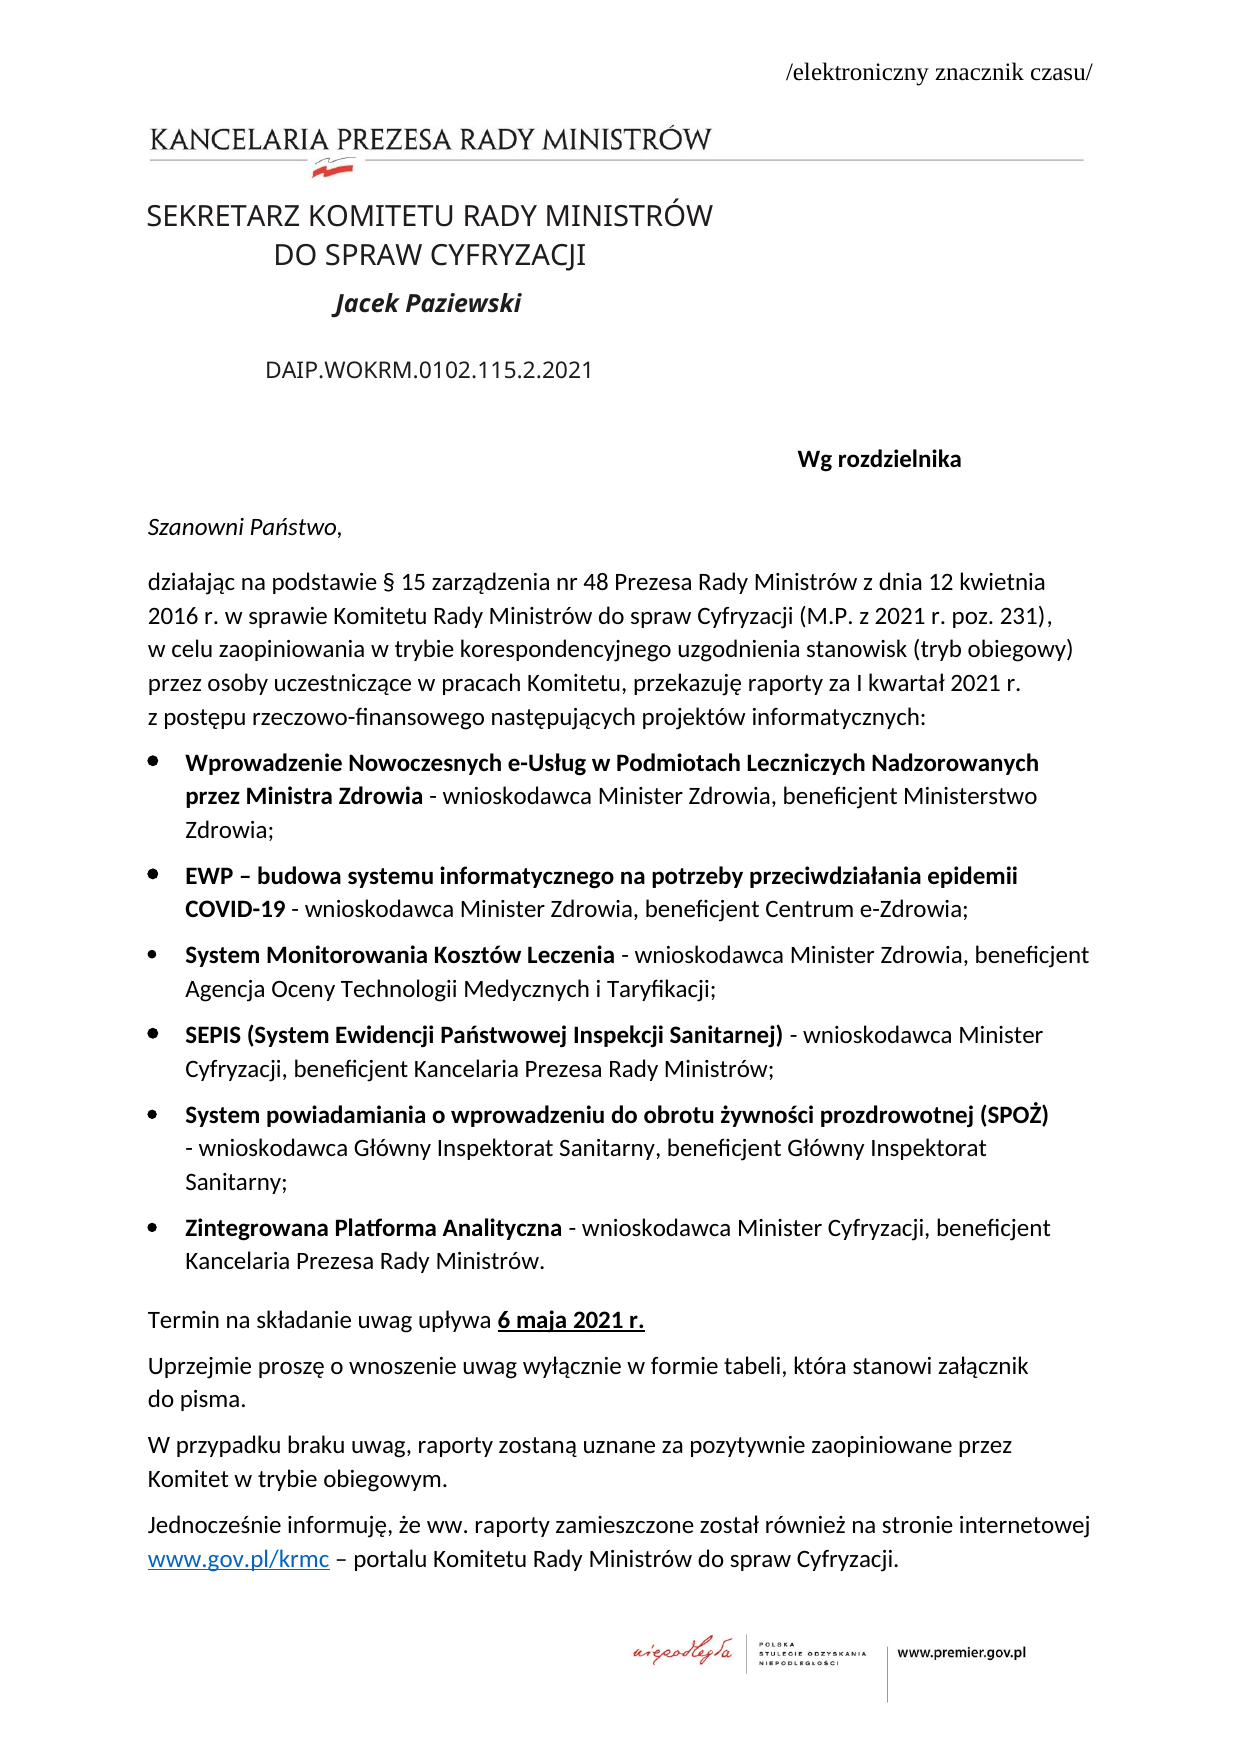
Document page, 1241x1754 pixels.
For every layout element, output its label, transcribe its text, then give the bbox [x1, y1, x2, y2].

list Zintegrowana Platforma Analityczna - wnioskodawca Minister Cyfryzacji, beneficjent Kancelaria Prezesa Rady Ministrów. [148, 1212, 1092, 1276]
list System Monitorowania Kosztów Leczenia - wnioskodawca Minister Zdrowia, beneficjent Agencja Oceny Technologii Medycznych i Taryfikacji; [148, 939, 1092, 1004]
list SEPIS (System Ewidencji Państwowej Inspekcji Sanitarnej) - wnioskodawca Minister Cyfryzacji, beneficjent Kancelaria Prezesa Rady Ministrów; [148, 1019, 1092, 1083]
text Wg rozdzielnika [797, 443, 1092, 473]
text Szanowni Państwo, [148, 511, 1092, 541]
text Termin na składanie uwag upływa 6 maja 2021 r. [148, 1304, 1092, 1334]
text Jednocześnie informuję, że ww. raporty zamieszczone został również na stronie internetowej www.gov.pl/krmc – portalu Komitetu Rady Ministrów do spraw Cyfryzacji. [148, 1509, 1092, 1573]
list EWP – budowa systemu informatycznego na potrzeby przeciwdziałania epidemii COVID-19 - wnioskodawca Minister Zdrowia, beneficjent Centrum e-Zdrowia; [148, 860, 1092, 924]
picture [147, 115, 1084, 183]
text W przypadku braku uwag, raporty zostaną uznane za pozytywnie zaopiniowane przez Komitet w trybie obiegowym. [148, 1430, 1092, 1494]
text Uprzejmie proszę o wnoszenie uwag wyłącznie w formie tabeli, która stanowi załącznik do pisma. [148, 1350, 1092, 1414]
list Wprowadzenie Nowoczesnych e-Usług w Podmiotach Leczniczych Nadzorowanych przez Ministra Zdrowia - wnioskodawca Minister Zdrowia, beneficjent Ministerstwo Zdrowia; [148, 747, 1092, 844]
list System powiadamiania o wprowadzeniu do obrotu żywności prozdrowotnej (SPOŻ) - wnioskodawca Główny Inspektorat Sanitarny, beneficjent Główny Inspektorat Sanitarny; [148, 1099, 1092, 1196]
text działając na podstawie § 15 zarządzenia nr 48 Prezesa Rady Ministrów z dnia 12 kwietnia 2016 r. w sprawie Komitetu Rady Ministrów do spraw Cyfryzacji (M.P. z 2021 r. poz. 231), w celu zaopiniowania w trybie korespondencyjnego uzgodnienia stanowisk (tryb obiegowy) przez osoby uczestniczące w pracach Komitetu, przekazuję raporty za I kwartał 2021 r. z postępu rzeczowo-finansowego następujących projektów informatycznych: [148, 566, 1092, 731]
picture [147, 1596, 1034, 1754]
